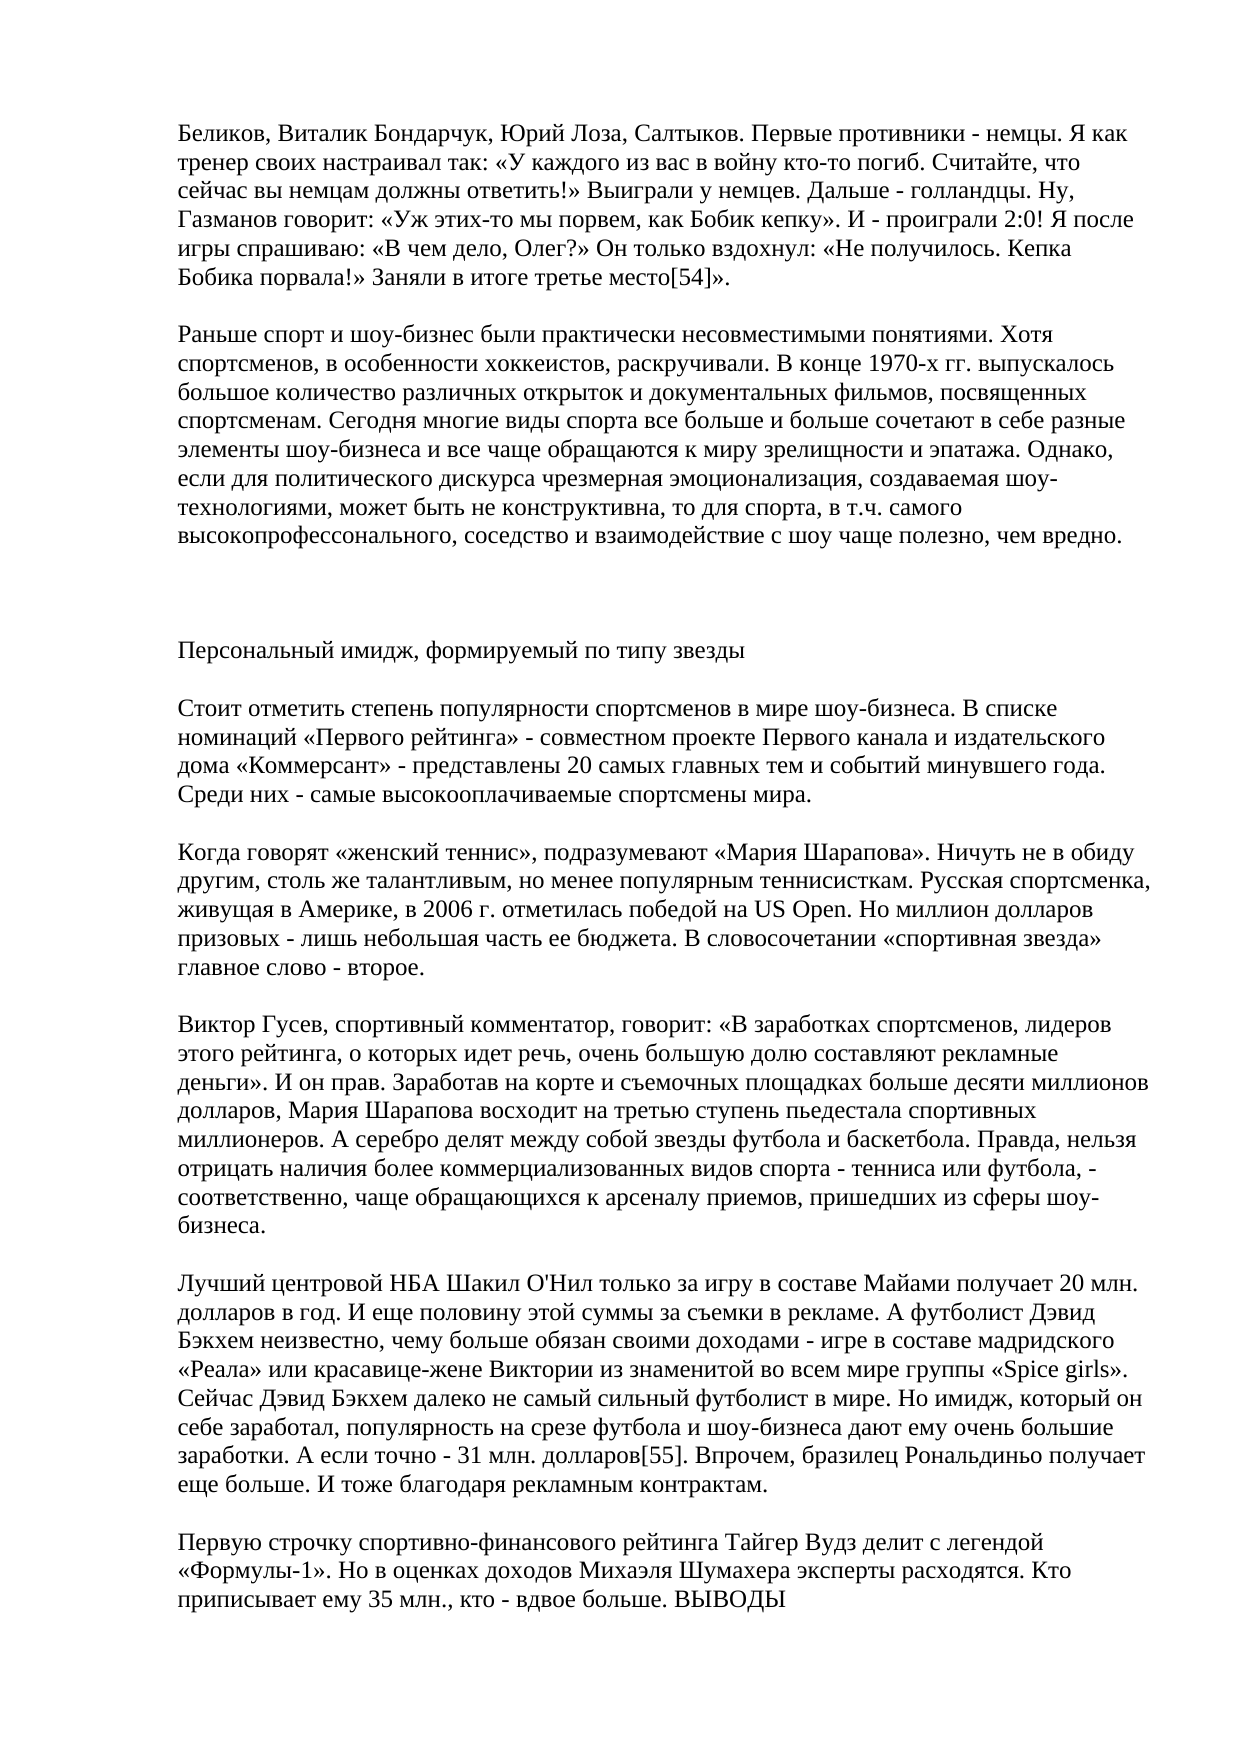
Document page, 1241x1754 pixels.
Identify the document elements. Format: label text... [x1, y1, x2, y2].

text Стоит отметить степень популярности спортсменов в мире шоу-бизнеса. В списке номинаций «Первого рейтинга» - совместном проекте Первого канала и издательского дома «Коммерсант» - представлены 20 самых главных тем и событий минувшего года. Среди них - самые высокооплачиваемые спортсмены мира. [177, 693, 1152, 808]
text Виктор Гусев, спортивный комментатор, говорит: «В заработках спортсменов, лидеров этого рейтинга, о которых идет речь, очень большую долю составляют рекламные деньги». И он прав. Заработав на корте и съемочных площадках больше десяти миллионов долларов, Мария Шарапова восходит на третью ступень пьедестала спортивных миллионеров. А серебро делят между собой звезды футбола и баскетбола. Правда, нельзя отрицать наличия более коммерциализованных видов спорта - тенниса или футбола, - соответственно, чаще обращающихся к арсеналу приемов, пришедших из сферы шоу-бизнеса. [177, 1009, 1152, 1239]
text Раньше спорт и шоу-бизнес были практически несовместимыми понятиями. Хотя спортсменов, в особенности хоккеистов, раскручивали. В конце 1970-х гг. выпускалось большое количество различных открыток и документальных фильмов, посвященных спортсменам. Сегодня многие виды спорта все больше и больше сочетают в себе разные элементы шоу-бизнеса и все чаще обращаются к миру зрелищности и эпатажа. Однако, если для политического дискурса чрезмерная эмоционализация, создаваемая шоу-технологиями, может быть не конструктивна, то для спорта, в т.ч. самого высокопрофессонального, соседство и взаимодействие с шоу чаще полезно, чем вредно. [177, 319, 1152, 549]
text Первую строчку спортивно-финансового рейтинга Тайгер Вудз делит с легендой «Формулы-1». Но в оценках доходов Михаэля Шумахера эксперты расходятся. Кто приписывает ему 35 млн., кто - вдвое больше. ВЫВОДЫ [177, 1527, 1152, 1613]
text Лучший центровой НБА Шакил О'Нил только за игру в составе Майами получает 20 млн. долларов в год. И еще половину этой суммы за съемки в рекламе. А футболист Дэвид Бэкхем неизвестно, чему больше обязан своими доходами - игре в составе мадридского «Реала» или красавице-жене Виктории из знаменитой во всем мире группы «Spice girls». Сейчас Дэвид Бэкхем далеко не самый сильный футболист в мире. Но имидж, который он себе заработал, популярность на срезе футбола и шоу-бизнеса дают ему очень большие заработки. А если точно - 31 млн. долларов[55]. Впрочем, бразилец Рональдиньо получает еще больше. И тоже благодаря рекламным контрактам. [177, 1268, 1152, 1498]
text Персональный имидж, формируемый по типу звезды [177, 636, 1152, 664]
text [177, 118, 1152, 291]
text Когда говорят «женский теннис», подразумевают «Мария Шарапова». Ничуть не в обиду другим, столь же талантливым, но менее популярным теннисисткам. Русская спортсменка, живущая в Америке, в 2006 г. отметилась победой на US Open. Но миллион долларов призовых - лишь небольшая часть ее бюджета. В словосочетании «спортивная звезда» главное слово - второе. [177, 837, 1152, 981]
